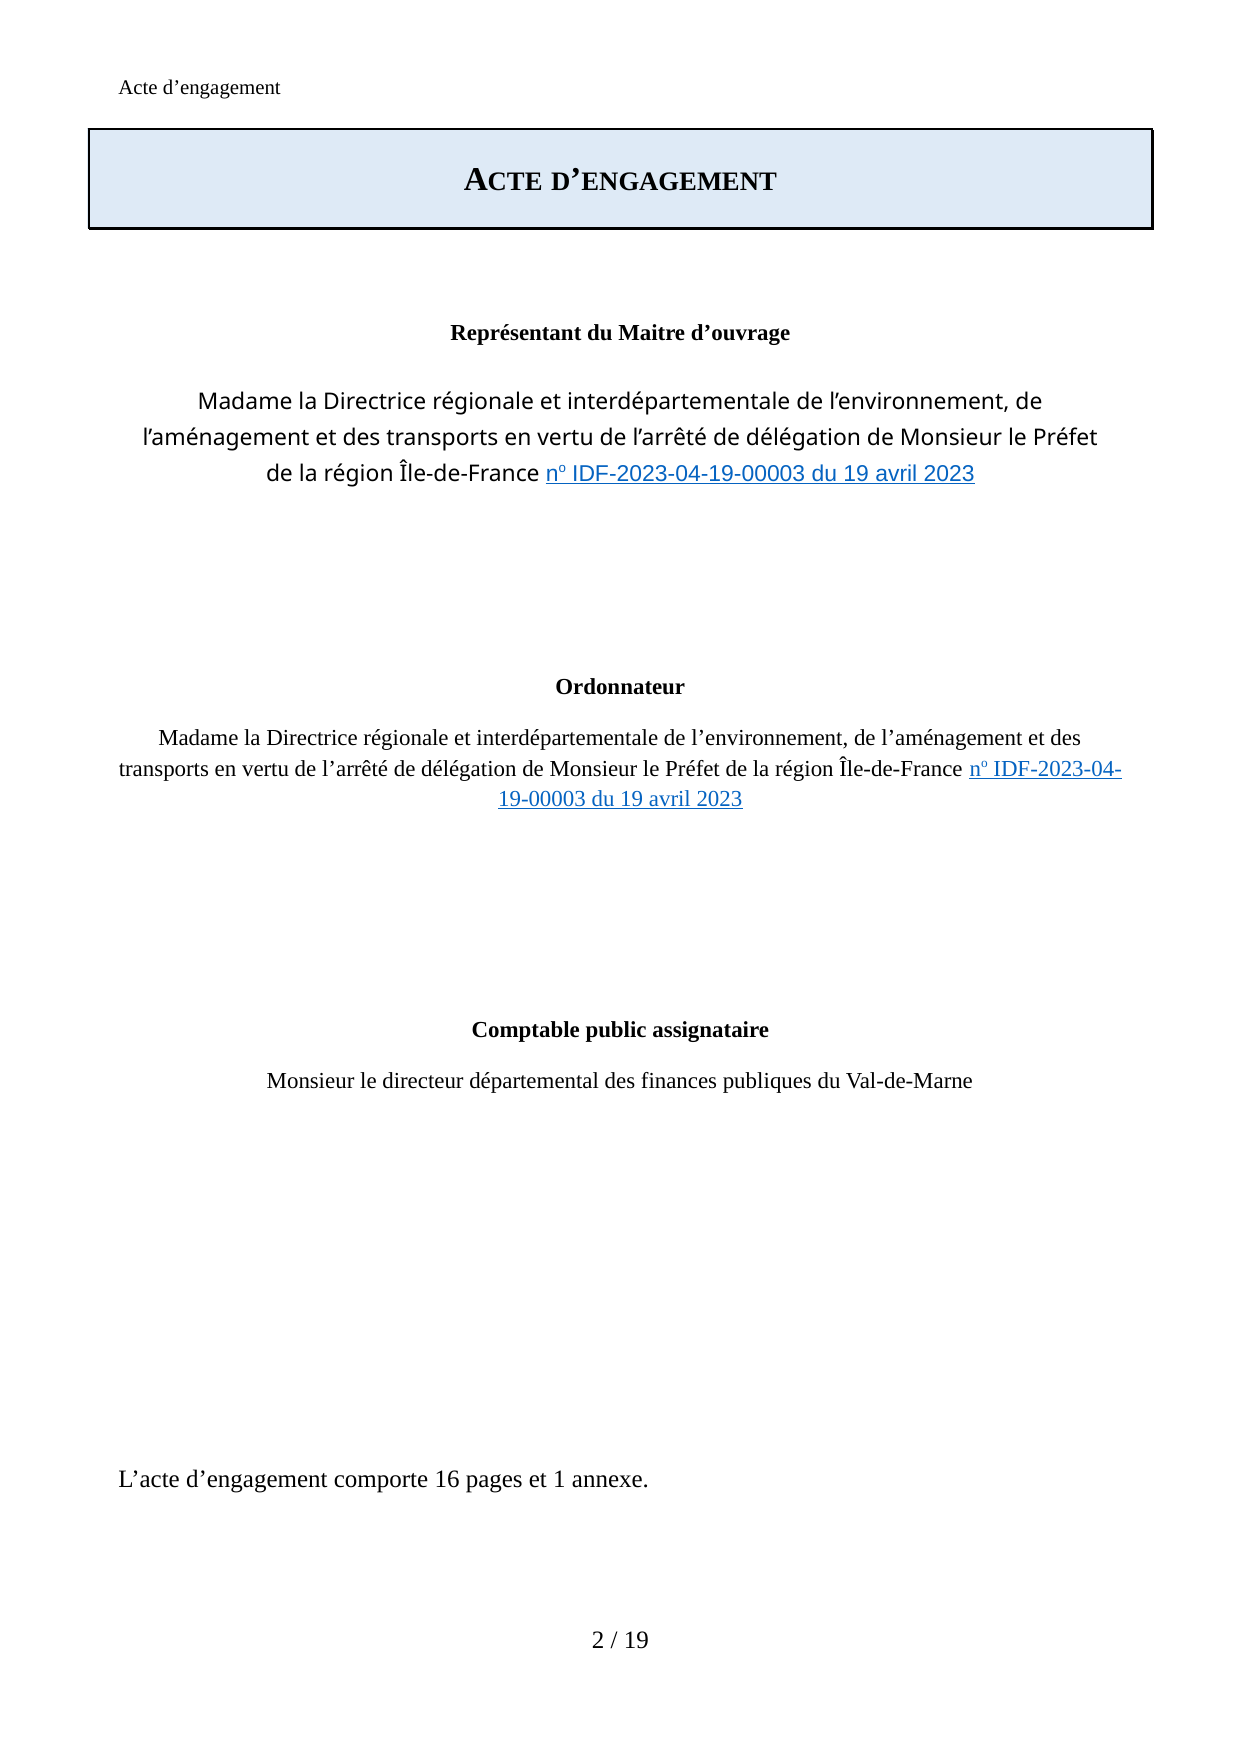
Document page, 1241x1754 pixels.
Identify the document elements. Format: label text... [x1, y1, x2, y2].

text Monsieur le directeur départemental des finances publiques du Val-de-Marne [118, 1067, 1122, 1093]
text Comptable public assignataire [118, 1016, 1122, 1042]
text Madame la Directrice régionale et interdépartementale de l’environnement, de l’aménagement et des transports en vertu de l’arrêté de délégation de Monsieur le Préfet de la région Île-de-France no IDF-2023-04-19-00003 du 19 avril 2023 [118, 724, 1122, 811]
text Ordonnateur [118, 673, 1122, 700]
title Acte d’engagement [90, 130, 1151, 227]
table_cell Madame la Directrice régionale et interdépartementale de l’environnement, de l’aménagement et des transports en vertu de l’arrêté de délégation de Monsieur le Préfet de la région Île-de-France no IDF-2023-04-19-00003 du 19 avril 2023 [133, 378, 1107, 520]
table_header Représentant du Maitre d’ouvrage [133, 311, 1107, 377]
text L’acte d’engagement comporte 16 pages et 1 annexe. [118, 1464, 1122, 1493]
